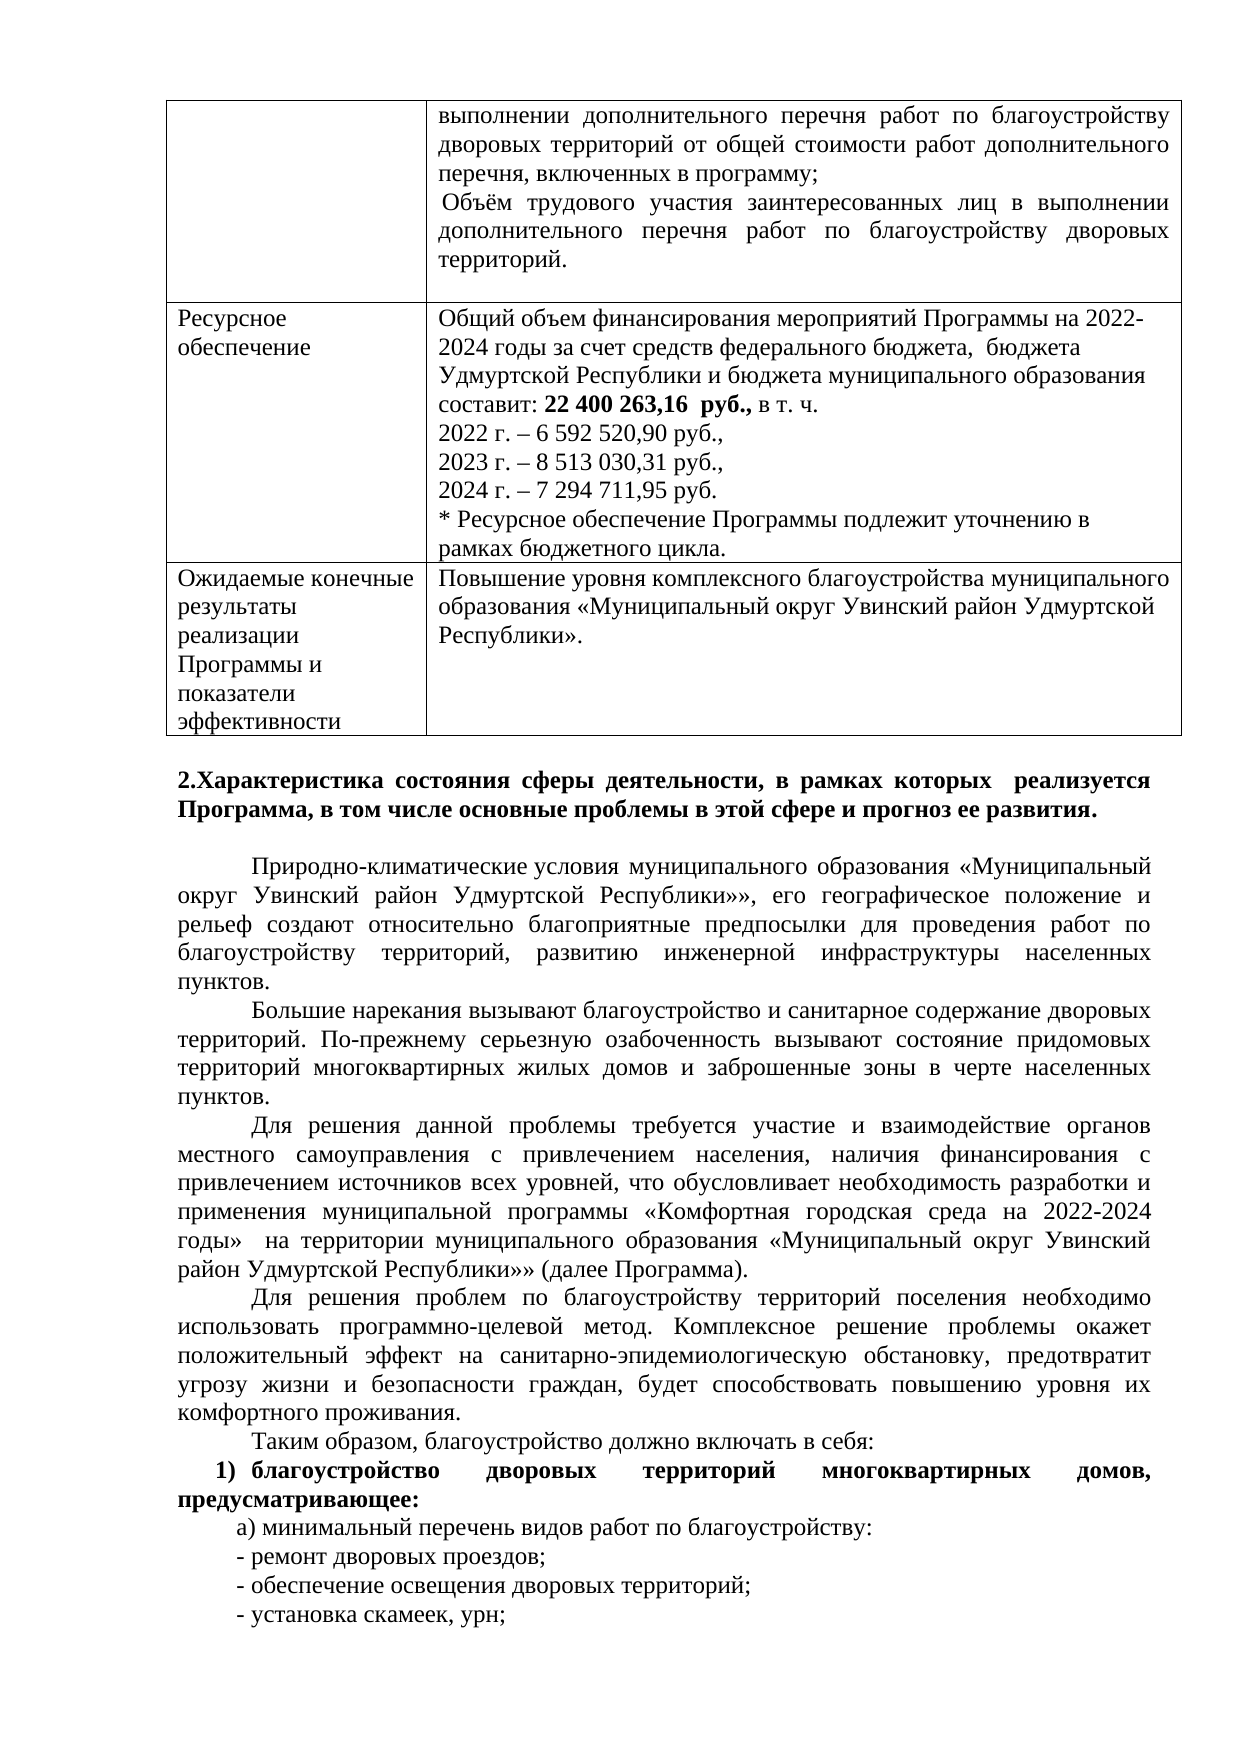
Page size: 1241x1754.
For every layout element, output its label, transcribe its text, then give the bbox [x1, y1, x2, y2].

list а) минимальный перечень видов работ по благоустройству: [177, 1512, 1152, 1541]
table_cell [427, 101, 1181, 302]
table_cell Ресурсное обеспечение [167, 303, 426, 562]
list - ремонт дворовых проездов; [177, 1541, 1152, 1570]
text Таким образом, благоустройство должно включать в себя: [177, 1426, 1152, 1455]
list - обеспечение освещения дворовых территорий; [177, 1570, 1152, 1599]
text 2.Характеристика состояния сферы деятельности, в рамках которых реализуется Программа, в том числе основные проблемы в этой сфере и прогноз ее развития. [177, 765, 1152, 822]
text Для решения данной проблемы требуется участие и взаимодействие органов местного самоуправления с привлечением населения, наличия финансирования с привлечением источников всех уровней, что обусловливает необходимость разработки и применения муниципальной программы «Комфортная городская среда на 2022-2024 годы» на территории муниципального образования «Муниципальный округ Увинский район Удмуртской Республики»» (далее Программа). [177, 1110, 1152, 1282]
list - установка скамеек, урн; [177, 1599, 1152, 1627]
text Для решения проблем по благоустройству территорий поселения необходимо использовать программно-целевой метод. Комплексное решение проблемы окажет положительный эффект на санитарно-эпидемиологическую обстановку, предотвратит угрозу жизни и безопасности граждан, будет способствовать повышению уровня их комфортного проживания. [177, 1282, 1152, 1426]
text Природно-климатические условия муниципального образования «Муниципальный округ Увинский район Удмуртской Республики»», его географическое положение и рельеф создают относительно благоприятные предпосылки для проведения работ по благоустройству территорий, развитию инженерной инфраструктуры населенных пунктов. [177, 851, 1152, 995]
table_cell Ожидаемые конечные результаты реализации Программы и показатели эффективности [167, 563, 426, 735]
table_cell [167, 101, 426, 302]
list благоустройство дворовых территорий многоквартирных домов, предусматривающее: [177, 1455, 1152, 1512]
table_cell Повышение уровня комплексного благоустройства муниципального образования «Муниципальный округ Увинский район Удмуртской Республики». [427, 563, 1181, 735]
table_cell Общий объем финансирования мероприятий Программы на 2022-2024 годы за счет средств федерального бюджета, бюджета Удмуртской Республики и бюджета муниципального образования составит: 22 400 263,16 руб., в т. ч. 2022 г. – 6 592 520,90 руб., 2023 г. – 8 513 030,31 руб., 2024 г. – 7 294 711,95 руб. * Ресурсное обеспечение Программы подлежит уточнению в рамках бюджетного цикла. [427, 303, 1181, 562]
text Большие нарекания вызывают благоустройство и санитарное содержание дворовых территорий. По-прежнему серьезную озабоченность вызывают состояние придомовых территорий многоквартирных жилых домов и заброшенные зоны в черте населенных пунктов. [177, 995, 1152, 1110]
